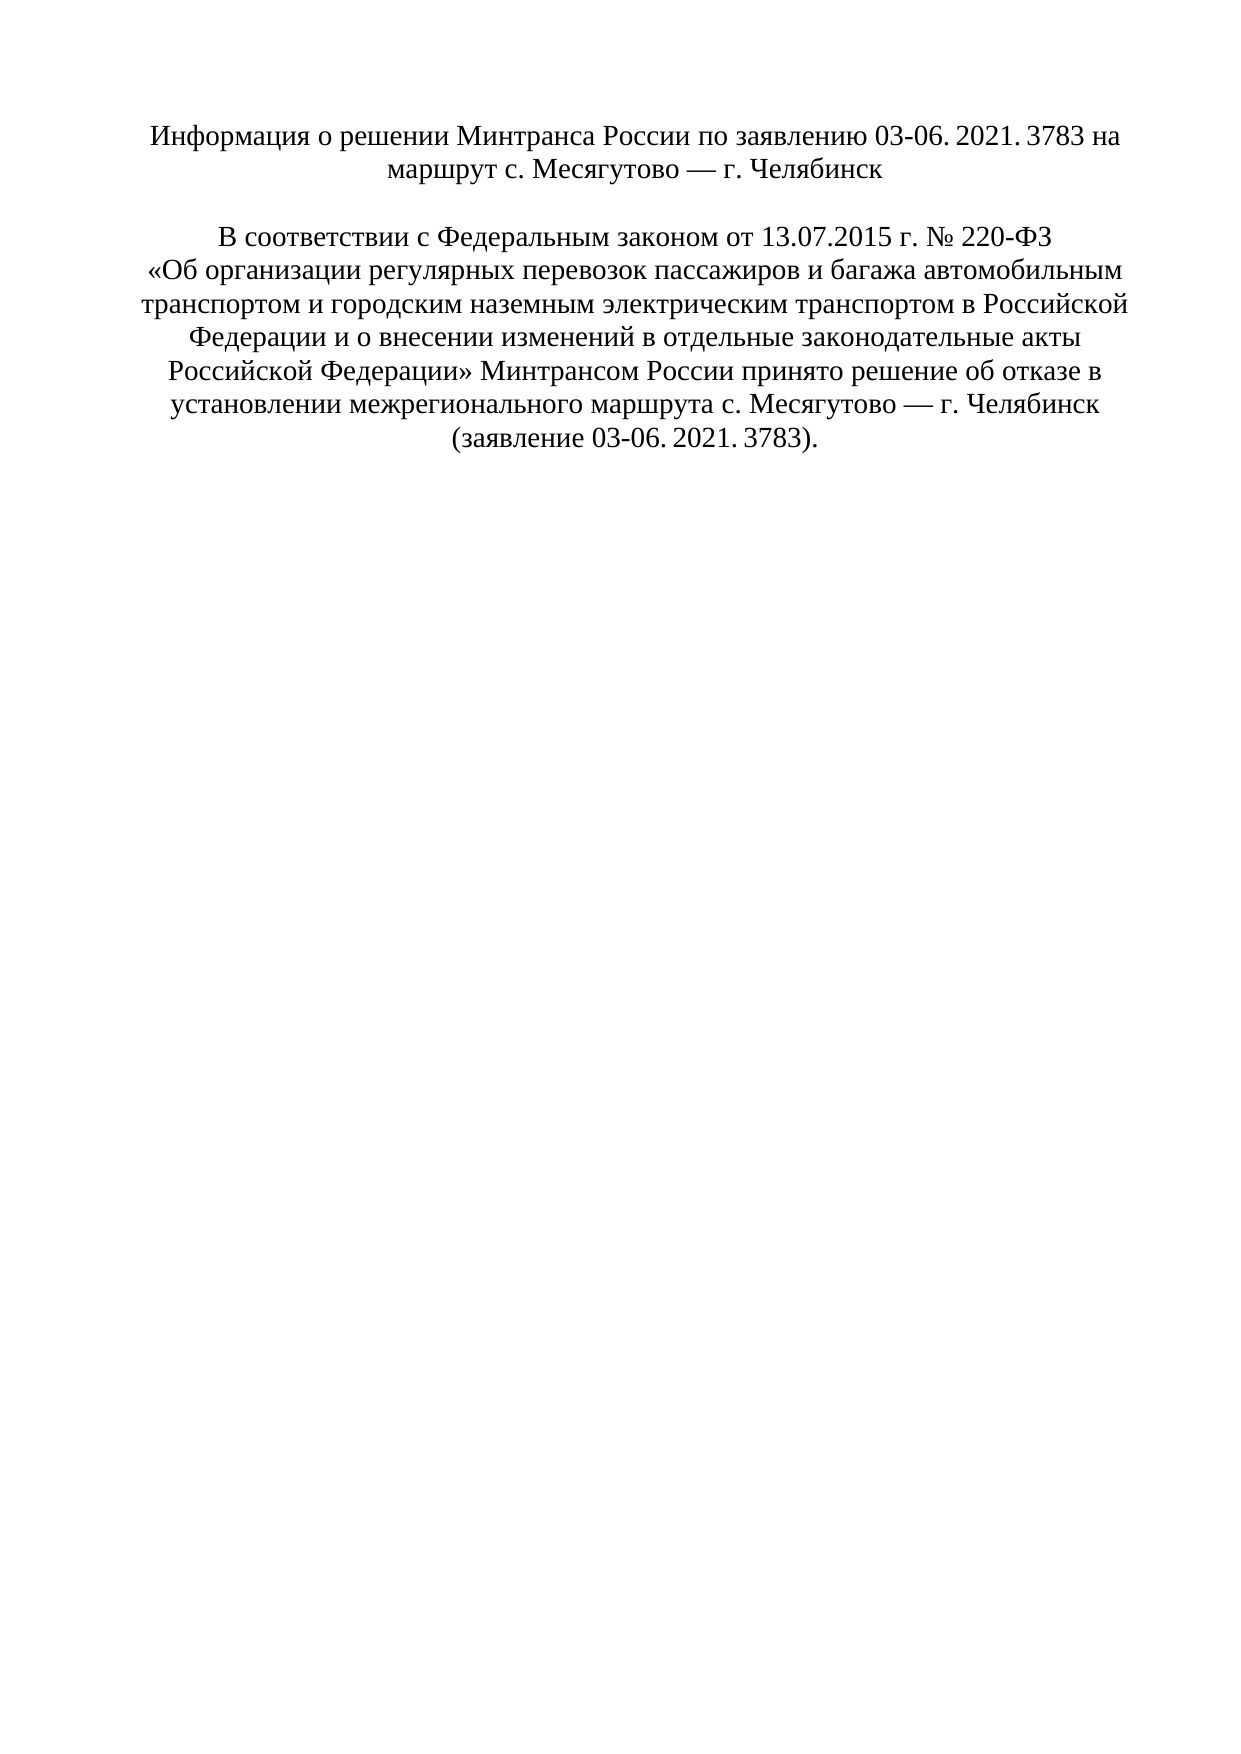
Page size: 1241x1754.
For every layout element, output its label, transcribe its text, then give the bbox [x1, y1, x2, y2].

text В соответствии с Федеральным законом от 13.07.2015 г. № 220-ФЗ «Об организации регулярных перевозок пассажиров и багажа автомобильным транспортом и городским наземным электрическим транспортом в Российской Федерации и о внесении изменений в отдельные законодательные акты Российской Федерации» Минтрансом России принято решение об отказе в установлении межрегионального маршрута с. Месягутово — г. Челябинск (заявление 03-06. 2021. 3783). [118, 219, 1152, 453]
text Информация о решении Минтранса России по заявлению 03-06. 2021. 3783 на маршрут с. Месягутово — г. Челябинск [118, 118, 1152, 185]
